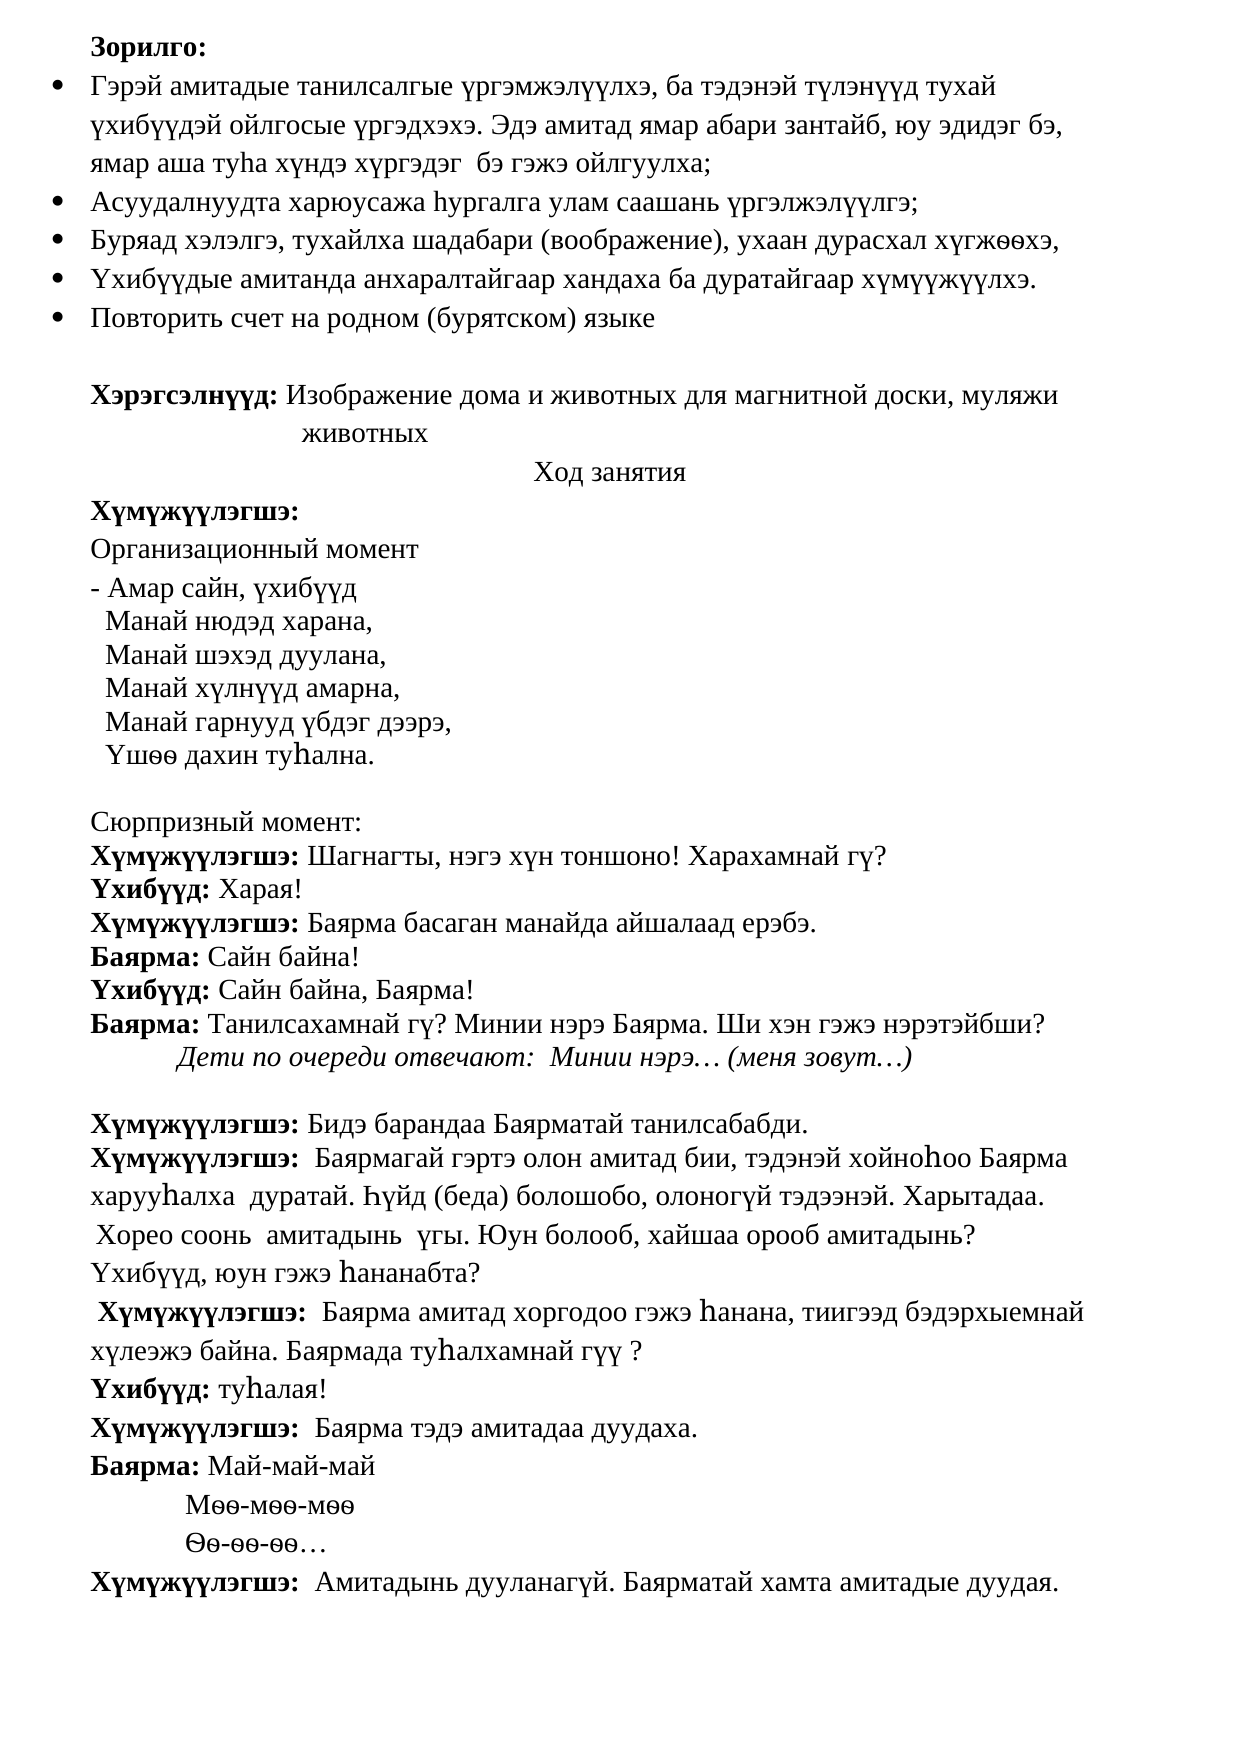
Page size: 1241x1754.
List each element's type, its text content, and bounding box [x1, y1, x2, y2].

text Хүмүжүүлэгшэ: Бидэ барандаа Баярматай танилсабабди. [90, 1106, 1129, 1140]
text Үхибүүд: Сайн байна, Баярма! [90, 972, 1129, 1006]
text Үхибүүд: туհалая! [90, 1371, 1129, 1405]
text Хорео соонь амитадынь үгы. Юун болооб, хайшаа орооб амитадынь? [44, 1217, 1129, 1251]
text Баярма: Май-май-май [90, 1448, 1129, 1482]
text Манай хүлнүүд амарна, [90, 670, 1129, 704]
text Баярма: Сайн байна! [90, 939, 1129, 972]
text Хүмүжүүлэгшэ: [90, 493, 1129, 526]
text Мѳѳ-мѳѳ-мѳѳ [90, 1487, 1129, 1520]
text Организационный момент [90, 531, 1129, 565]
text Хэрэгсэлнүүд: Изображение дома и животных для магнитной доски, муляжи [90, 377, 1129, 411]
text Хүмүжүүлэгшэ: Баярма басаган манайда айшалаад ерэбэ. [90, 905, 1129, 939]
text Баярма: Танилсахамнай гү? Минии нэрэ Баярма. Ши хэн гэжэ нэрэтэйбши? [90, 1006, 1129, 1039]
text Хүмүжүүлэгшэ: Баярма амитад хоргодоо гэжэ հанана, тиигээд бэдэрхыемнай хүлеэжэ байна. Баярмада туհалхамнай гүү ? [90, 1294, 1129, 1366]
text Ѳѳ-ѳѳ-ѳѳ… [90, 1525, 1129, 1559]
list Повторить счет на родном (бурятском) языке [53, 300, 1129, 333]
list Буряад хэлэлгэ, тухайлха шадабари (воображение), ухаан дурасхал хүгжѳѳхэ, [53, 222, 1129, 256]
text Манай гарнууд үбдэг дээрэ, [90, 704, 1129, 737]
text Сюрпризный момент: [90, 804, 1129, 838]
text Үхибүүд: Харая! [90, 872, 1129, 905]
text - Амар сайн, үхибүүд [90, 570, 1129, 603]
text Хүмүжүүлэгшэ: Шагнагты, нэгэ хүн тоншоно! Харахамнай гү? [90, 838, 1129, 872]
text Үшѳѳ дахин туհална. [90, 737, 1129, 771]
text животных [90, 416, 1129, 449]
text Хүмүжүүлэгшэ: Амитадынь дууланагүй. Баярматай хамта амитадые дуудая. [90, 1564, 1129, 1597]
text Үхибүүд, юун гэжэ հананабта? [90, 1256, 1129, 1289]
text Манай нюдэд харана, [90, 603, 1129, 637]
list Үхибүүдые амитанда анхаралтайгаар хандаха ба дуратайгаар хүмүүжүүлхэ. [53, 261, 1129, 295]
text Хүмүжүүлэгшэ: Баярма тэдэ амитадаа дуудаха. [90, 1410, 1129, 1443]
list Асуудалнуудта харюусажа hургалга улам саашань үргэлжэлүүлгэ; [53, 184, 1129, 217]
text Хүмүжүүлэгшэ: Баярмагай гэртэ олон амитад бии, тэдэнэй хойноհоо Баярма харууհалха дуратай. Һүйд (беда) болошобо, олоногүй тэдээнэй. Харытадаа. [90, 1140, 1129, 1212]
text Манай шэхэд дуулана, [90, 637, 1129, 670]
text Дети по очереди отвечают: Минии нэрэ… (меня зовут…) [90, 1039, 1129, 1073]
list Гэрэй амитадые танилсалгые үргэмжэлүүлхэ, ба тэдэнэй түлэнүүд тухай үхибүүдэй ойлгосые үргэдхэхэ. Эдэ амитад ямар абари зантайб, юу эдидэг бэ, ямар аша туhа хүндэ хүргэдэг бэ гэжэ ойлгуулха; [53, 68, 1129, 179]
text Ход занятия [90, 454, 1129, 488]
text Зорилго: [90, 29, 1129, 63]
